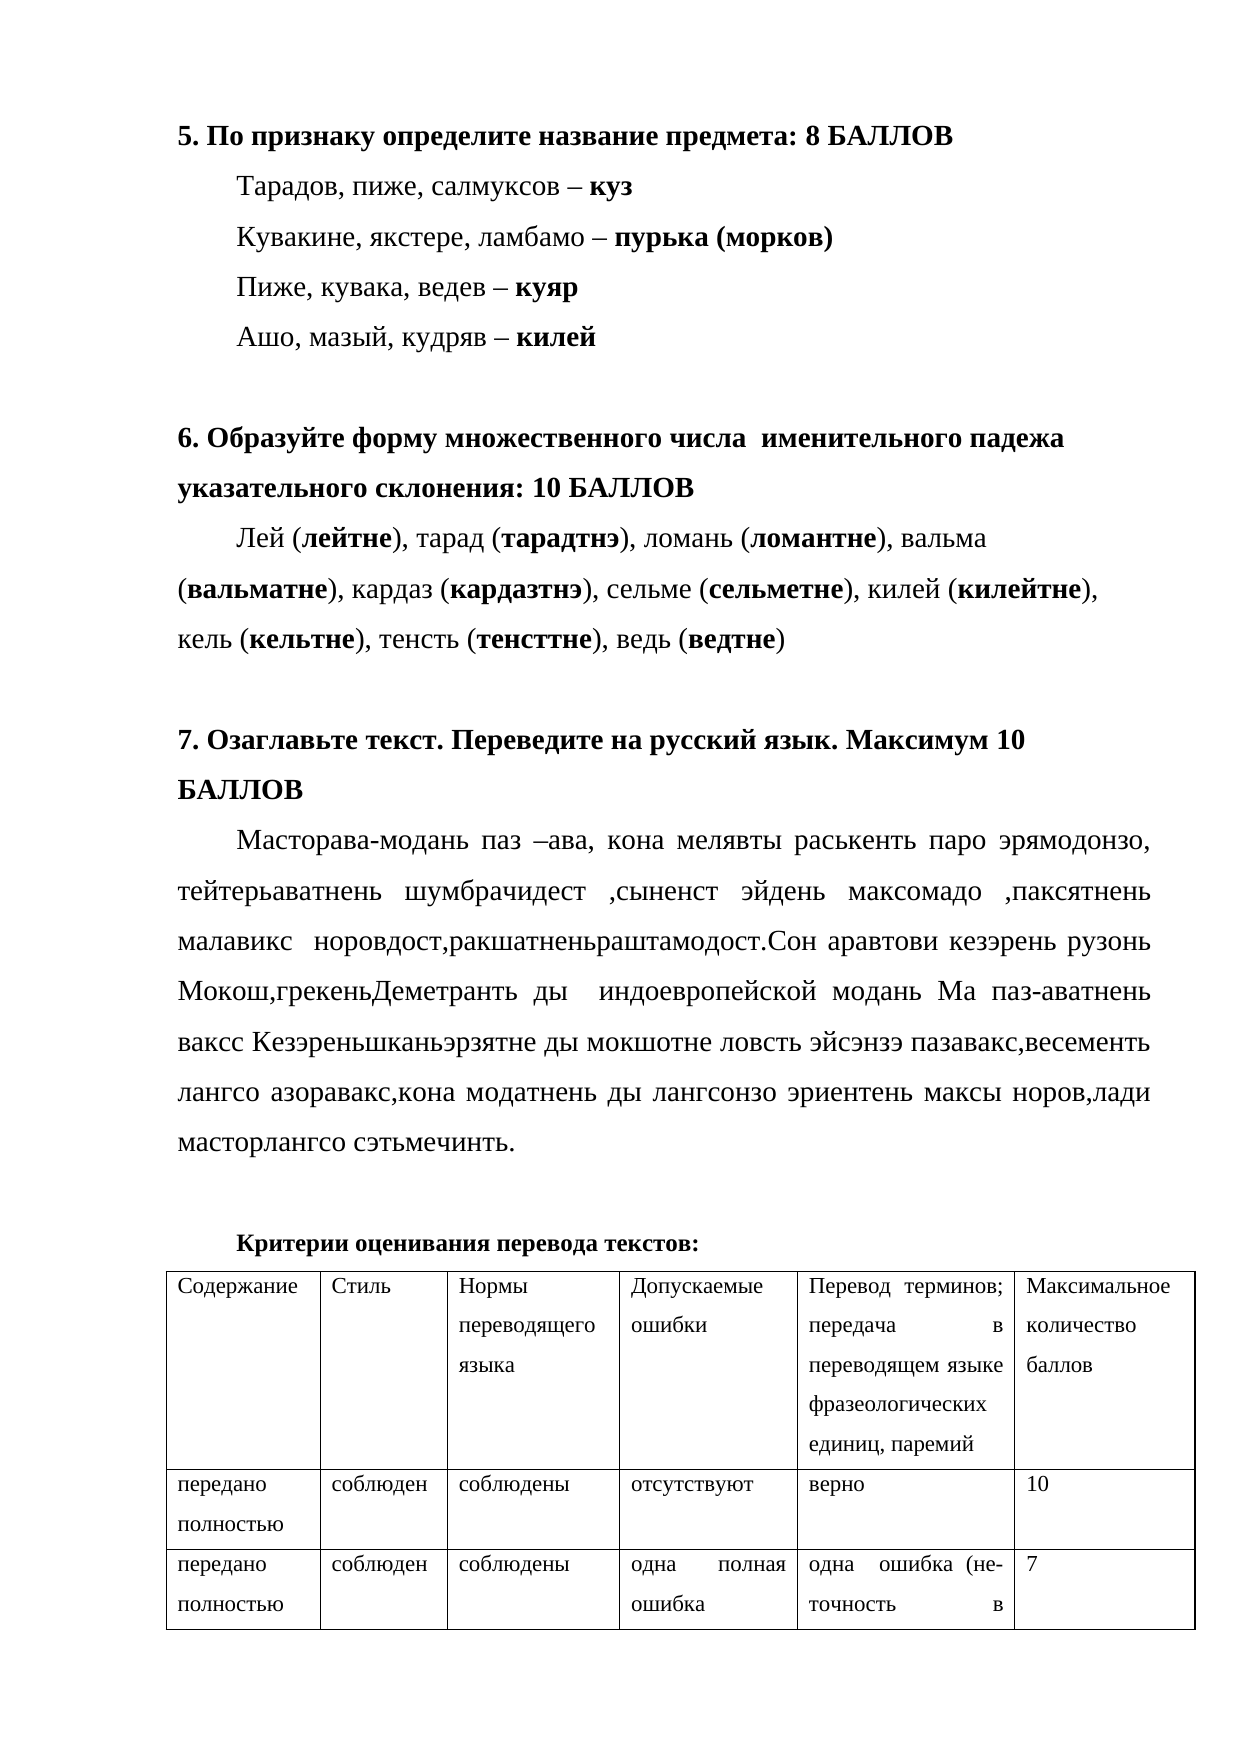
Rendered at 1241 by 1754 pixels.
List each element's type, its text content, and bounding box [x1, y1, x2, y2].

table_header Максимальное количество баллов [1015, 1272, 1194, 1469]
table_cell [620, 1550, 797, 1629]
table_cell передано полностью [167, 1470, 320, 1549]
text Тарадов, пиже, салмуксов – куз [236, 168, 1152, 202]
text Пиже, кувака, ведев – куяр [236, 269, 1152, 303]
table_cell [798, 1550, 1014, 1629]
table_header Допускаемые ошибки [620, 1272, 797, 1469]
table_header Содержание [167, 1272, 320, 1469]
text 6. Образуйте форму множественного числа именительного падежа указательного склонения: 10 БАЛЛОВ [177, 420, 1152, 504]
text 5. По признаку определите название предмета: 8 БАЛЛОВ [177, 118, 1152, 152]
table_cell соблюдены [448, 1550, 619, 1629]
table_header Перевод терминов; передача в переводящем языке фразеологических единиц, паремий [798, 1272, 1014, 1469]
table_cell соблюден [321, 1550, 447, 1629]
table_cell верно [798, 1470, 1014, 1549]
text Ашо, мазый, кудряв – килей [236, 319, 1152, 353]
text Лей (лейтне), тарад (тарадтнэ), ломань (ломантне), вальма (вальматне), кардаз (кардазтнэ), сельме (сельметне), килей (килейтне), кель (кельтне), тенсть (тенсттне), ведь (ведтне) [177, 521, 1152, 655]
text Кувакине, якстере, ламбамо – пурька (морков) [236, 219, 1152, 252]
text 7. Озаглавьте текст. Переведите на русский язык. Максимум 10 БАЛЛОВ [177, 722, 1152, 806]
table_cell отсутствуют [620, 1470, 797, 1549]
text Масторава-модань паз –ава, кона мелявты раськенть паро эрямодонзо, тейтерьаватнень шумбрачидест ,сыненст эйдень максомадо ,паксятнень малавикс норовдост,ракшатненьраштамодост.Сон аравтови кезэрень рузонь Мокош,грекеньДеметранть ды индоевропейской модань Ма паз-аватнень ваксс Кезэреньшканьэрзятне ды мокшотне ловсть эйсэнзэ пазавакс,весементь лангсо азоравакс,кона модатнень ды лангсонзо эриентень максы норов,лади масторлангсо сэтьмечинть. [177, 822, 1152, 1158]
table_header Стиль [321, 1272, 447, 1469]
table_cell соблюдены [448, 1470, 619, 1549]
table_cell передано полностью [167, 1550, 320, 1629]
table_cell соблюден [321, 1470, 447, 1549]
table_cell 7 [1015, 1550, 1194, 1629]
table_cell 10 [1015, 1470, 1194, 1549]
table_header Нормы переводящего языка [448, 1272, 619, 1469]
text Критерии оценивания перевода текстов: [236, 1228, 1152, 1256]
